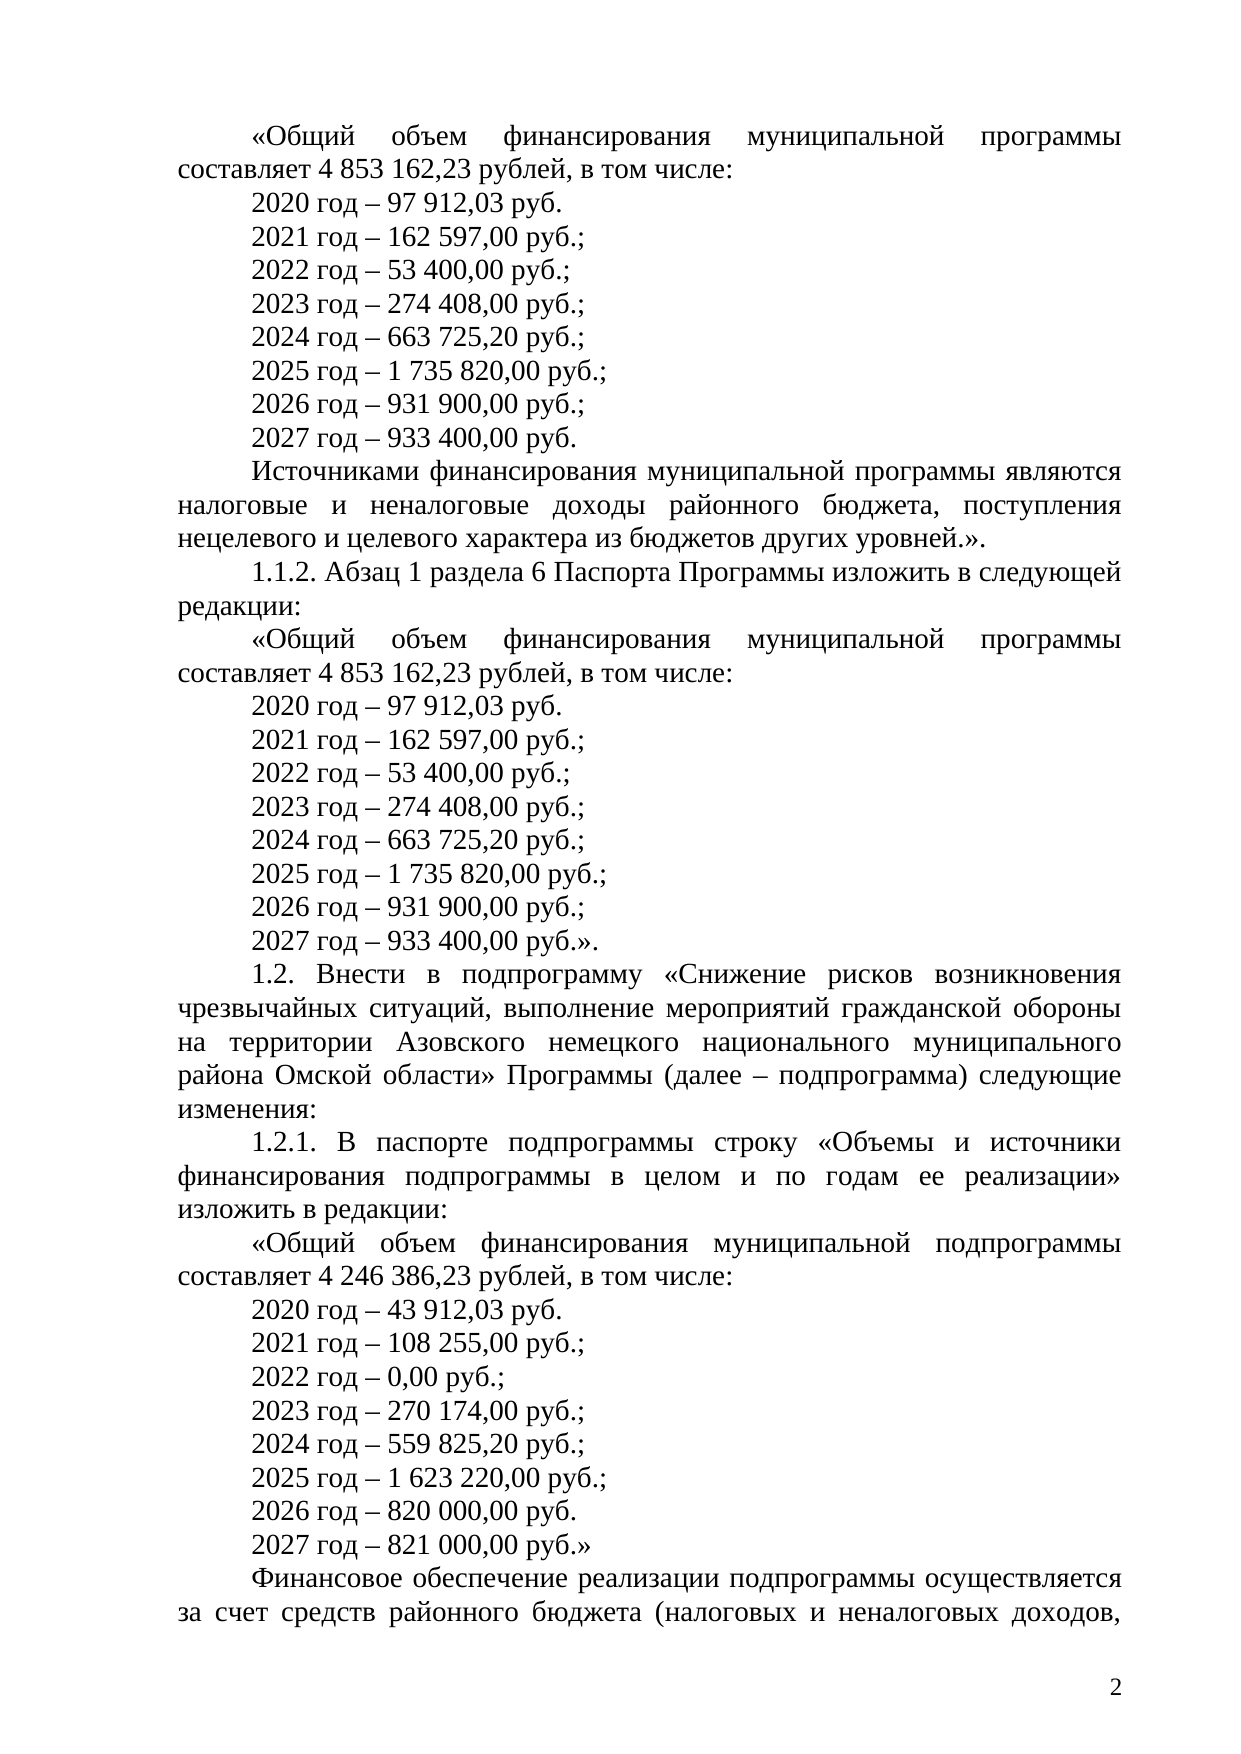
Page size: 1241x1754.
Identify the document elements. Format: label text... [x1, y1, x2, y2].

text 2027 год – 933 400,00 руб. [177, 420, 1122, 453]
text 2020 год – 97 912,03 руб. [177, 185, 1122, 219]
text 2026 год – 931 900,00 руб.; [177, 889, 1122, 923]
text «Общий объем финансирования муниципальной программы составляет 4 853 162,23 рублей, в том числе: [177, 118, 1122, 185]
text «Общий объем финансирования муниципальной программы составляет 4 853 162,23 рублей, в том числе: [177, 621, 1122, 688]
text 2023 год – 274 408,00 руб.; [177, 286, 1122, 319]
text 2021 год – 108 255,00 руб.; [177, 1326, 1122, 1359]
text 2023 год – 274 408,00 руб.; [177, 789, 1122, 822]
text 2027 год – 821 000,00 руб.» [177, 1527, 1122, 1560]
text 2022 год – 53 400,00 руб.; [177, 252, 1122, 286]
text 2024 год – 663 725,20 руб.; [177, 319, 1122, 353]
text 2020 год – 43 912,03 руб. [177, 1292, 1122, 1326]
text Источниками финансирования муниципальной программы являются налоговые и неналоговые доходы районного бюджета, поступления нецелевого и целевого характера из бюджетов других уровней.». [177, 453, 1122, 554]
text 2026 год – 931 900,00 руб.; [177, 386, 1122, 420]
text 1.2.1. В паспорте подпрограммы строку «Объемы и источники финансирования подпрограммы в целом и по годам ее реализации» изложить в редакции: [177, 1124, 1122, 1225]
text 2022 год – 53 400,00 руб.; [177, 755, 1122, 789]
text 2020 год – 97 912,03 руб. [177, 688, 1122, 722]
text 2021 год – 162 597,00 руб.; [177, 722, 1122, 755]
text 2022 год – 0,00 руб.; [177, 1359, 1122, 1393]
text 2023 год – 270 174,00 руб.; [177, 1393, 1122, 1426]
text 2026 год – 820 000,00 руб. [177, 1493, 1122, 1527]
text 1.2. Внести в подпрограмму «Снижение рисков возникновения чрезвычайных ситуаций, выполнение мероприятий гражданской обороны на территории Азовского немецкого национального муниципального района Омской области» Программы (далее – подпрограмма) следующие изменения: [177, 957, 1122, 1124]
text 2025 год – 1 623 220,00 руб.; [177, 1460, 1122, 1493]
text 2027 год – 933 400,00 руб.». [177, 923, 1122, 957]
text 2024 год – 559 825,20 руб.; [177, 1426, 1122, 1460]
text 2024 год – 663 725,20 руб.; [177, 822, 1122, 856]
text 1.1.2. Абзац 1 раздела 6 Паспорта Программы изложить в следующей редакции: [177, 554, 1122, 621]
text 2025 год – 1 735 820,00 руб.; [177, 353, 1122, 386]
text 2025 год – 1 735 820,00 руб.; [177, 856, 1122, 889]
text «Общий объем финансирования муниципальной подпрограммы составляет 4 246 386,23 рублей, в том числе: [177, 1225, 1122, 1292]
text 2021 год – 162 597,00 руб.; [177, 219, 1122, 252]
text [177, 1560, 1122, 1627]
